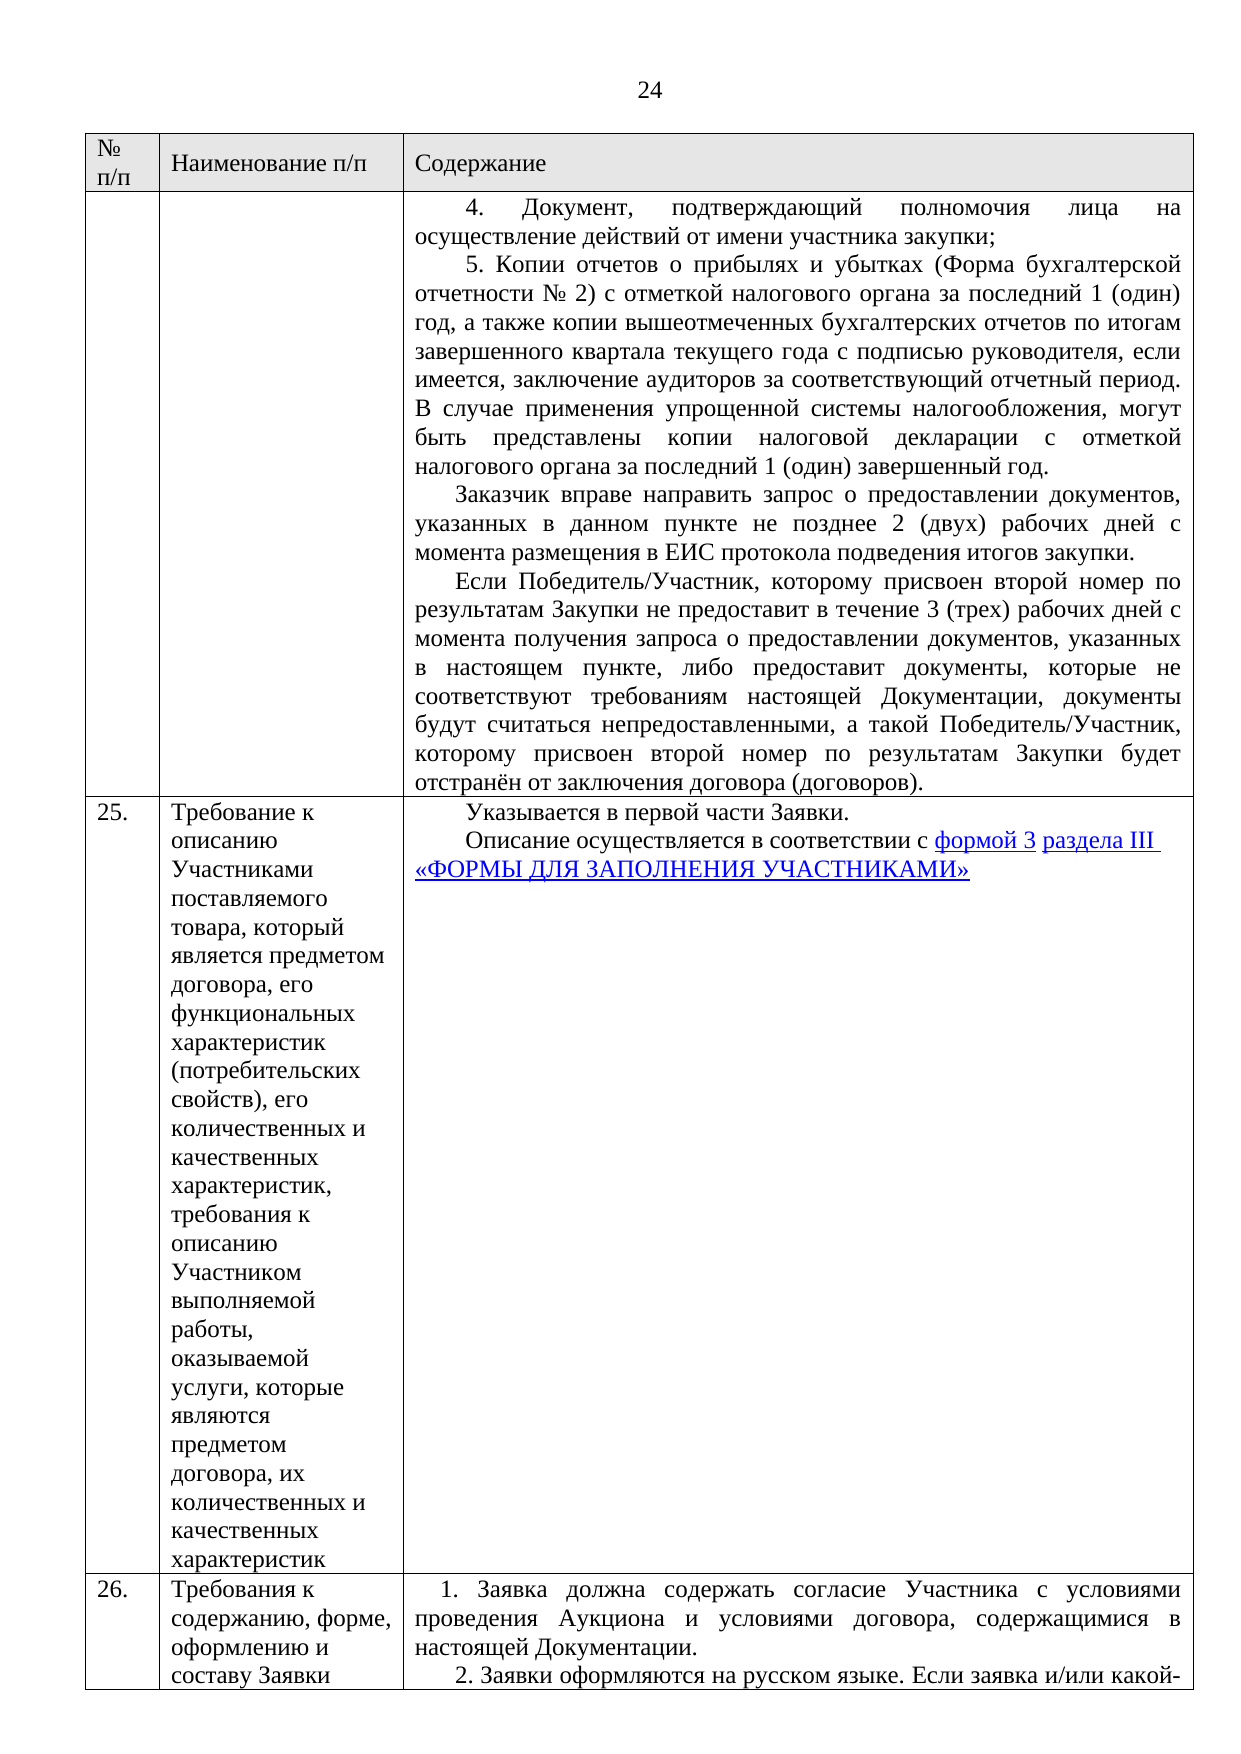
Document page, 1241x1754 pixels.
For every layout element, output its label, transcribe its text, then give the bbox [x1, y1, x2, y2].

table_header № п/п [86, 134, 159, 191]
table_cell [160, 1574, 403, 1689]
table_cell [404, 1574, 1193, 1689]
table_cell Требование к описанию Участниками поставляемого товара, который является предметом договора, его функциональных характеристик (потребительских свойств), его количественных и качественных характеристик, требования к описанию Участником выполняемой работы, оказываемой услуги, которые являются предметом договора, их количественных и качественных характеристик [160, 797, 403, 1573]
table_header Содержание [404, 134, 1193, 191]
table_cell Указывается в первой части Заявки. Описание осуществляется в соответствии с формой 3 раздела III «ФОРМЫ ДЛЯ ЗАПОЛНЕНИЯ УЧАСТНИКАМИ» [404, 797, 1193, 1573]
table_header Наименование п/п [160, 134, 403, 191]
table_cell [86, 1574, 159, 1689]
table_cell [86, 192, 159, 796]
table_cell [86, 797, 159, 1573]
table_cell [160, 192, 403, 796]
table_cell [404, 192, 1193, 796]
